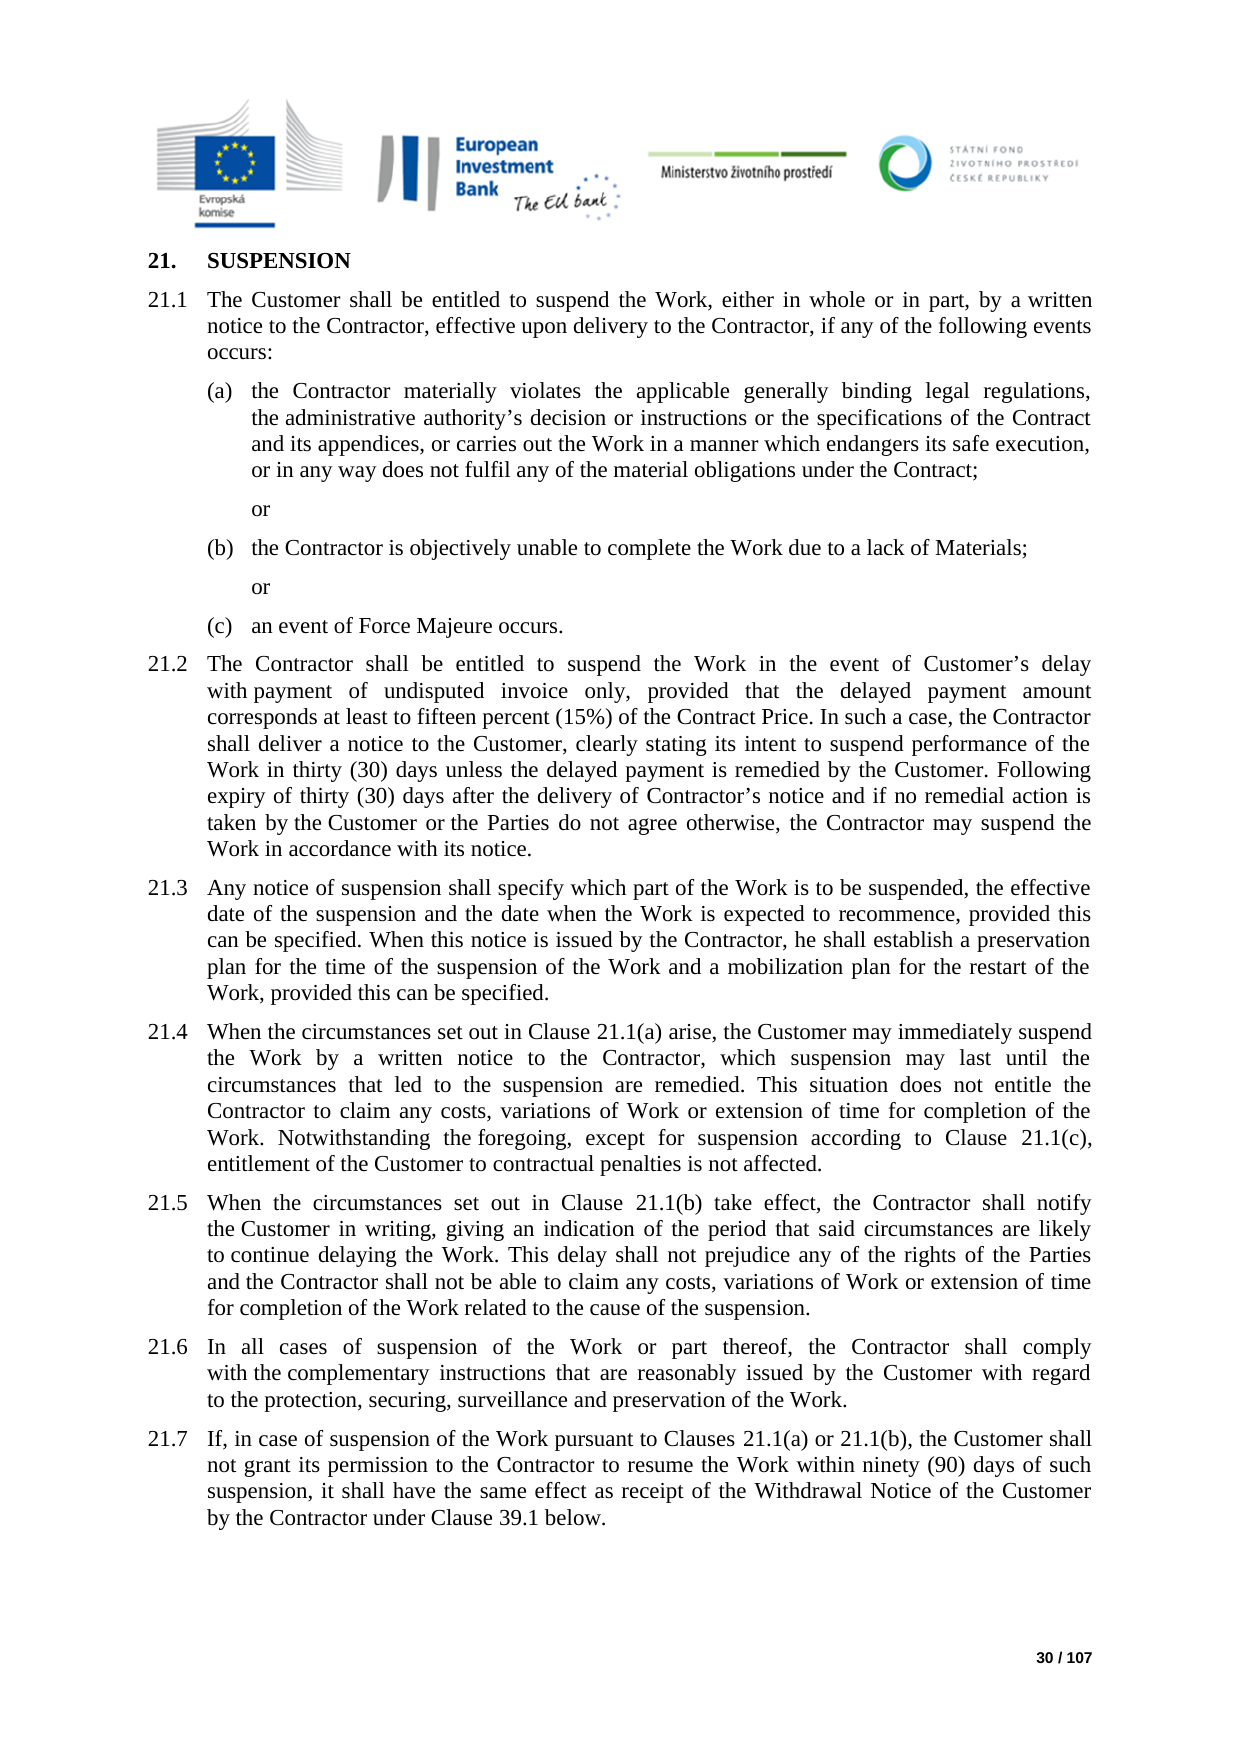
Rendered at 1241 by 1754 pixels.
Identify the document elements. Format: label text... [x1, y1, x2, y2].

text an event of Force Majeure occurs. [207, 612, 1092, 638]
list or [251, 495, 1092, 521]
text Any notice of suspension shall specify which part of the Work is to be suspended, the effective date of the suspension and the date when the Work is expected to recommence, provided this can be specified. When this notice is issued by the Contractor, he shall establish a preservation plan for the time of the suspension of the Work and a mobilization plan for the restart of the Work, provided this can be specified. [148, 874, 1092, 1006]
text The Contractor shall be entitled to suspend the Work in the event of Customer’s delay with payment of undisputed invoice only, provided that the delayed payment amount corresponds at least to fifteen percent (15%) of the Contract Price. In such a case, the Contractor shall deliver a notice to the Customer, clearly stating its intent to suspend performance of the Work in thirty (30) days unless the delayed payment is remedied by the Customer. Following expiry of thirty (30) days after the delivery of Contractor’s notice and if no remedial action is taken by the Customer or the Parties do not agree otherwise, the Contractor may suspend the Work in accordance with its notice. [148, 651, 1092, 861]
list or [251, 573, 1092, 599]
text When the circumstances set out in Clause 21.1(a) arise, the Customer may immediately suspend the Work by a written notice to the Contractor, which suspension may last until the circumstances that led to the suspension are remedied. This situation does not entitle the Contractor to claim any costs, variations of Work or extension of time for completion of the Work. Notwithstanding the foregoing, except for suspension according to Clause 21.1(c), entitlement of the Customer to contractual penalties is not affected. [148, 1018, 1092, 1176]
text The Customer shall be entitled to suspend the Work, either in whole or in part, by a written notice to the Contractor, effective upon delivery to the Contractor, if any of the following events occurs: [148, 286, 1092, 365]
text In all cases of suspension of the Work or part thereof, the Contractor shall comply with the complementary instructions that are reasonably issued by the Customer with regard to the protection, securing, surveillance and preservation of the Work. [148, 1333, 1092, 1412]
text the Contractor is objectively unable to complete the Work due to a lack of Materials; [207, 534, 1092, 560]
text the Contractor materially violates the applicable generally binding legal regulations, the administrative authority’s decision or instructions or the specifications of the Contract and its appendices, or carries out the Work in a manner which endangers its safe execution, or in any way does not fulfil any of the material obligations under the Contract; [207, 377, 1092, 483]
picture [147, 87, 1093, 235]
text If, in case of suspension of the Work pursuant to Clauses 21.1(a) or 21.1(b), the Customer shall not grant its permission to the Contractor to resume the Work within ninety (90) days of such suspension, it shall have the same effect as receipt of the Withdrawal Notice of the Customer by the Contractor under Clause 39.1 below. [148, 1424, 1092, 1530]
text When the circumstances set out in Clause 21.1(b) take effect, the Contractor shall notify the Customer in writing, giving an indication of the period that said circumstances are likely to continue delaying the Work. This delay shall not prejudice any of the rights of the Parties and the Contractor shall not be able to claim any costs, variations of Work or extension of time for completion of the Work related to the cause of the suspension. [148, 1189, 1092, 1321]
text SUSPENSION [148, 247, 1092, 273]
